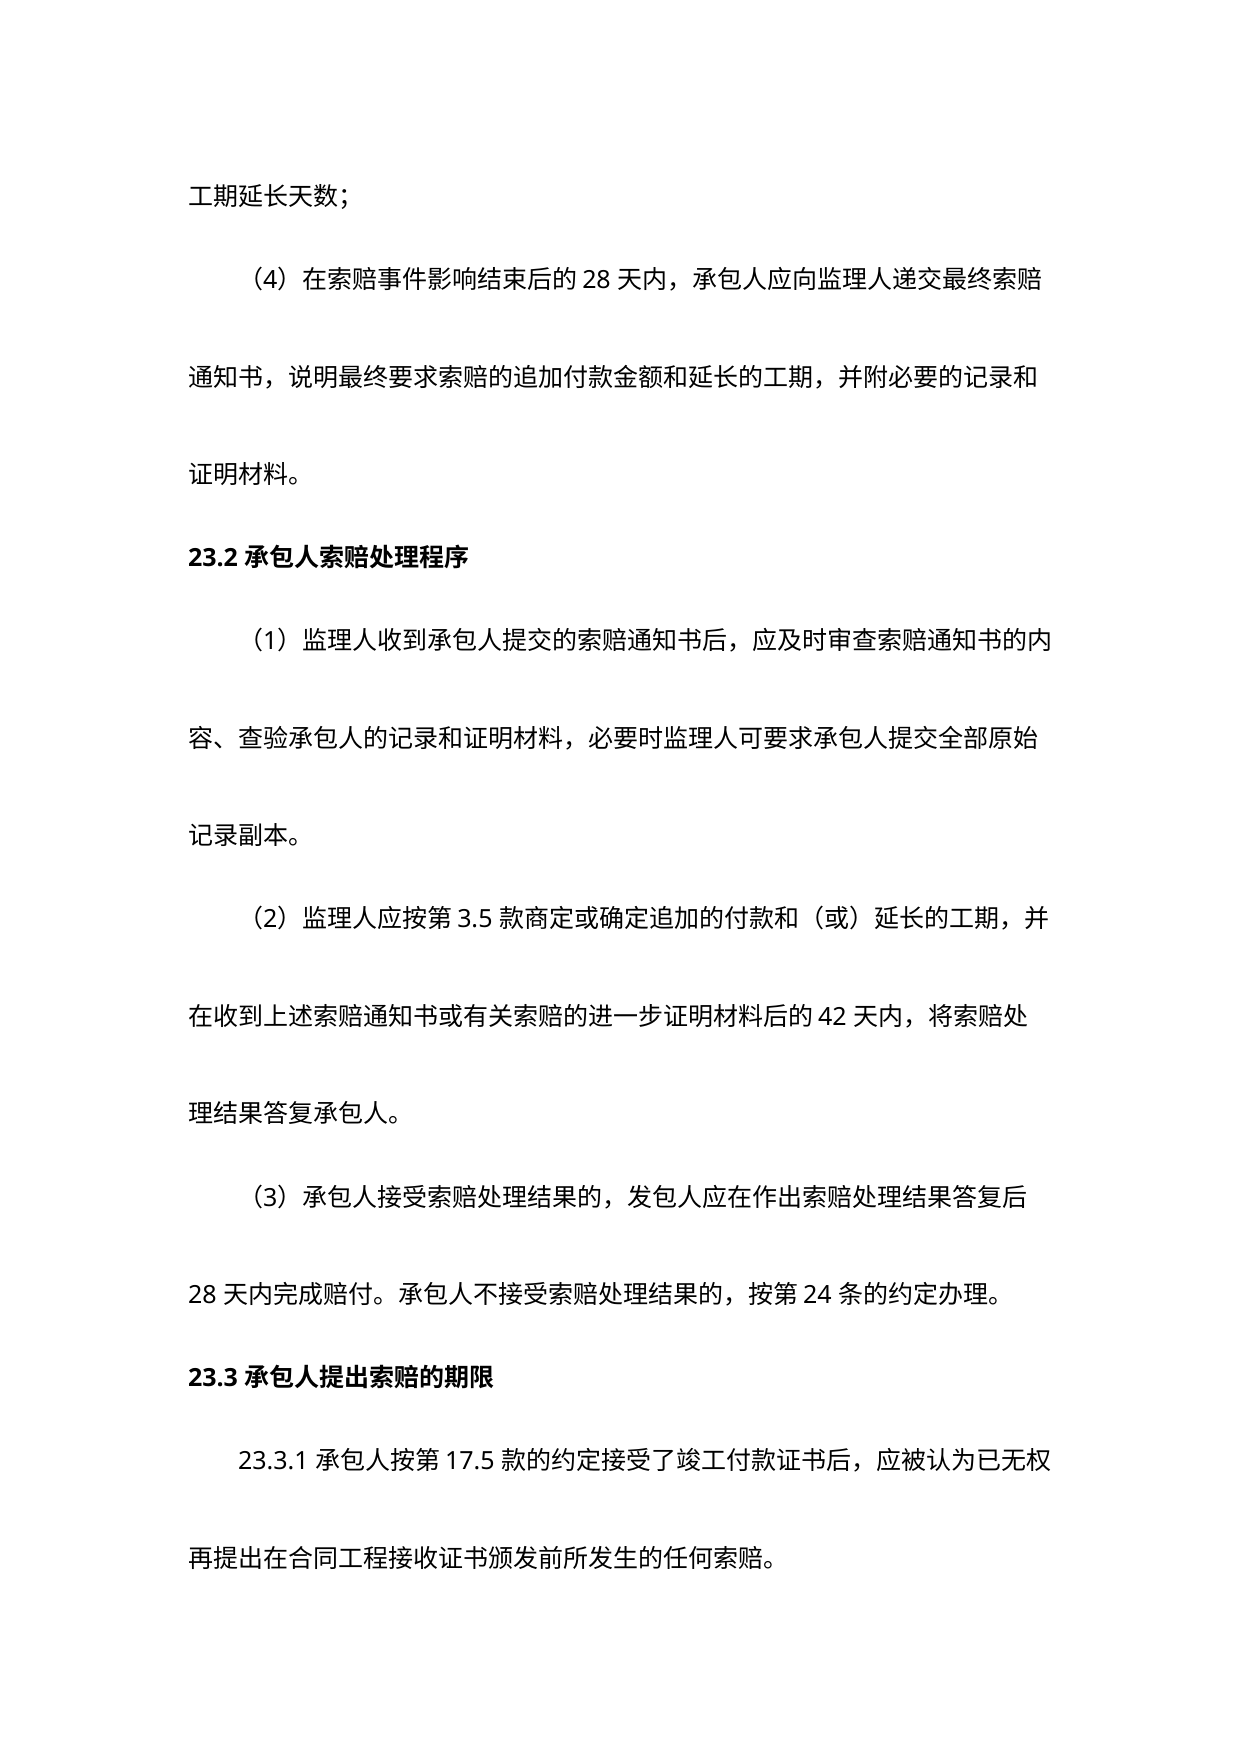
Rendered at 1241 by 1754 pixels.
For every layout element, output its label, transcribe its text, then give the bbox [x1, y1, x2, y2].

text 23.3 承包人提出索赔的期限 [188, 1343, 1052, 1408]
text （4）在索赔事件影响结束后的28 天内，承包人应向监理人递交最终索赔通知书，说明最终要求索赔的追加付款金额和延长的工期，并附必要的记录和证明材料。 [188, 245, 1052, 505]
text （1）监理人收到承包人提交的索赔通知书后，应及时审查索赔通知书的内容、查验承包人的记录和证明材料，必要时监理人可要求承包人提交全部原始记录副本。 [188, 606, 1052, 866]
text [188, 162, 1052, 227]
text （3）承包人接受索赔处理结果的，发包人应在作出索赔处理结果答复后28 天内完成赔付。承包人不接受索赔处理结果的，按第24 条的约定办理。 [188, 1163, 1052, 1325]
text （2）监理人应按第3.5 款商定或确定追加的付款和（或）延长的工期，并在收到上述索赔通知书或有关索赔的进一步证明材料后的42 天内，将索赔处理结果答复承包人。 [188, 884, 1052, 1144]
text 23.2 承包人索赔处理程序 [188, 523, 1052, 588]
text 23.3.1 承包人按第17.5 款的约定接受了竣工付款证书后，应被认为已无权再提出在合同工程接收证书颁发前所发生的任何索赔。 [188, 1426, 1052, 1589]
